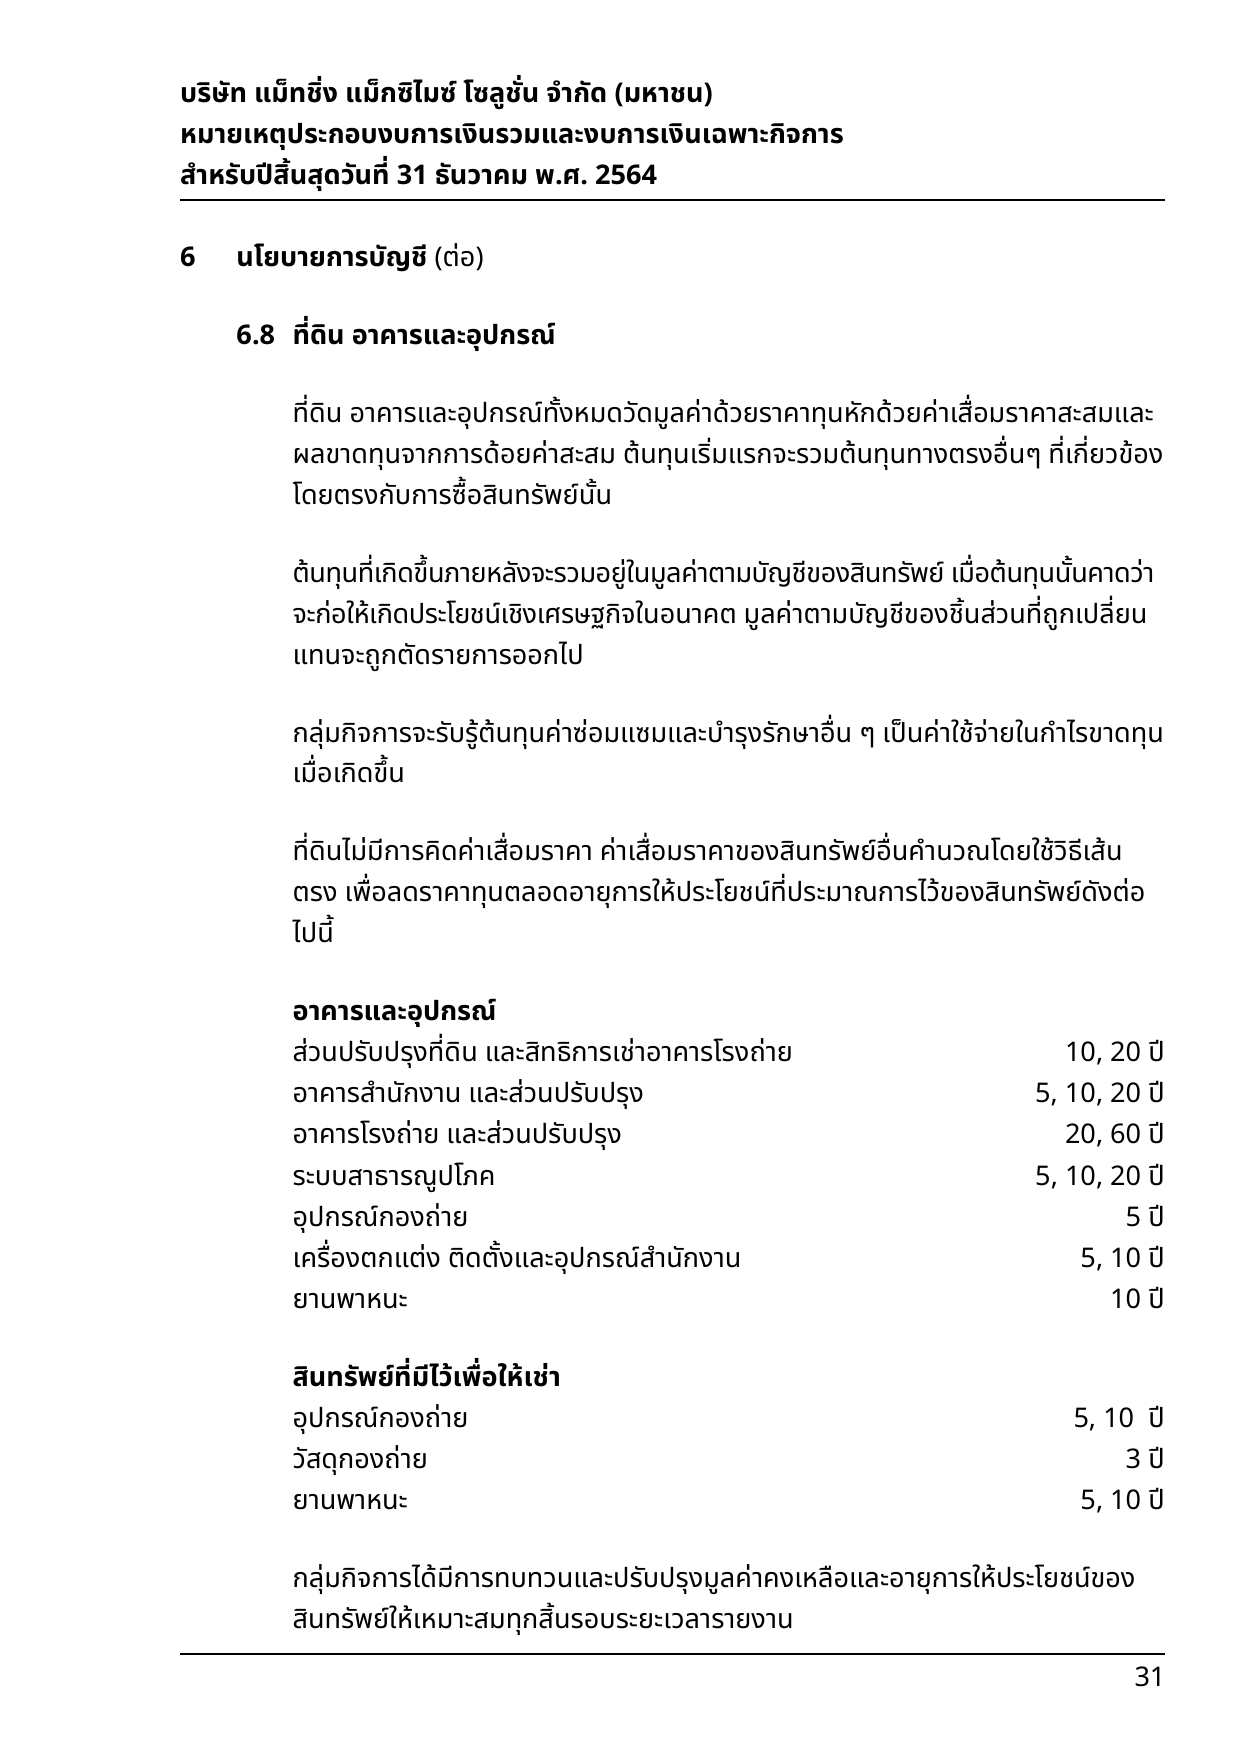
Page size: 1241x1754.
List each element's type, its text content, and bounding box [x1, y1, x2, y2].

list 6 นโยบายการบัญชี (ต่อ) [180, 238, 1165, 279]
list อาคารสำนักงาน และส่วนปรับปรุง 5, 10, 20 ปี [292, 1074, 1165, 1115]
text 6.8 ที่ดิน อาคารและอุปกรณ์ [236, 316, 1165, 357]
list ยานพาหนะ 5, 10 ปี [292, 1481, 1165, 1522]
list ยานพาหนะ 10 ปี [292, 1279, 1165, 1321]
list กลุ่มกิจการได้มีการทบทวนและปรับปรุงมูลค่าคงเหลือและอายุการให้ประโยชน์ของสินทรัพย์ให้เหมาะสมทุกสิ้นรอบระยะเวลารายงาน [292, 1559, 1165, 1641]
list สินทรัพย์ที่มีไว้เพื่อให้เช่า [292, 1357, 1165, 1398]
list เครื่องตกแต่ง ติดตั้งและอุปกรณ์สำนักงาน 5, 10 ปี [292, 1238, 1165, 1279]
text ที่ดินไม่มีการคิดค่าเสื่อมราคา ค่าเสื่อมราคาของสินทรัพย์อื่นคำนวณโดยใช้วิธีเส้นตรง เพื่อลดราคาทุนตลอดอายุการให้ประโยชน์ที่ประมาณการไว้ของสินทรัพย์ดังต่อไปนี้ [292, 832, 1165, 955]
list อุปกรณ์กองถ่าย 5, 10 ปี [292, 1398, 1165, 1439]
list อาคารโรงถ่าย และส่วนปรับปรุง 20, 60 ปี [292, 1115, 1165, 1156]
text อาคารและอุปกรณ์ [292, 992, 1165, 1033]
text กลุ่มกิจการจะรับรู้ต้นทุนค่าซ่อมแซมและบำรุงรักษาอื่น ๆ เป็นค่าใช้จ่ายในกำไรขาดทุนเมื่อเกิดขึ้น [292, 713, 1165, 795]
list อุปกรณ์กองถ่าย 5 ปี [292, 1197, 1165, 1238]
text ต้นทุนที่เกิดขึ้นภายหลังจะรวมอยู่ในมูลค่าตามบัญชีของสินทรัพย์ เมื่อต้นทุนนั้นคาดว่าจะก่อให้เกิดประโยชน์เชิงเศรษฐกิจในอนาคต มูลค่าตามบัญชีของชิ้นส่วนที่ถูกเปลี่ยนแทนจะถูกตัดรายการออกไป [292, 553, 1165, 676]
list วัสดุกองถ่าย 3 ปี [292, 1439, 1165, 1481]
text ที่ดิน อาคารและอุปกรณ์ทั้งหมดวัดมูลค่าด้วยราคาทุนหักด้วยค่าเสื่อมราคาสะสมและผลขาดทุนจากการด้อยค่าสะสม ต้นทุนเริ่มแรกจะรวมต้นทุนทางตรงอื่นๆ ที่เกี่ยวข้องโดยตรงกับการซื้อสินทรัพย์นั้น [292, 394, 1165, 517]
list ระบบสาธารณูปโภค 5, 10, 20 ปี [292, 1156, 1165, 1197]
list ส่วนปรับปรุงที่ดิน และสิทธิการเช่าอาคารโรงถ่าย 10, 20 ปี [292, 1033, 1165, 1074]
